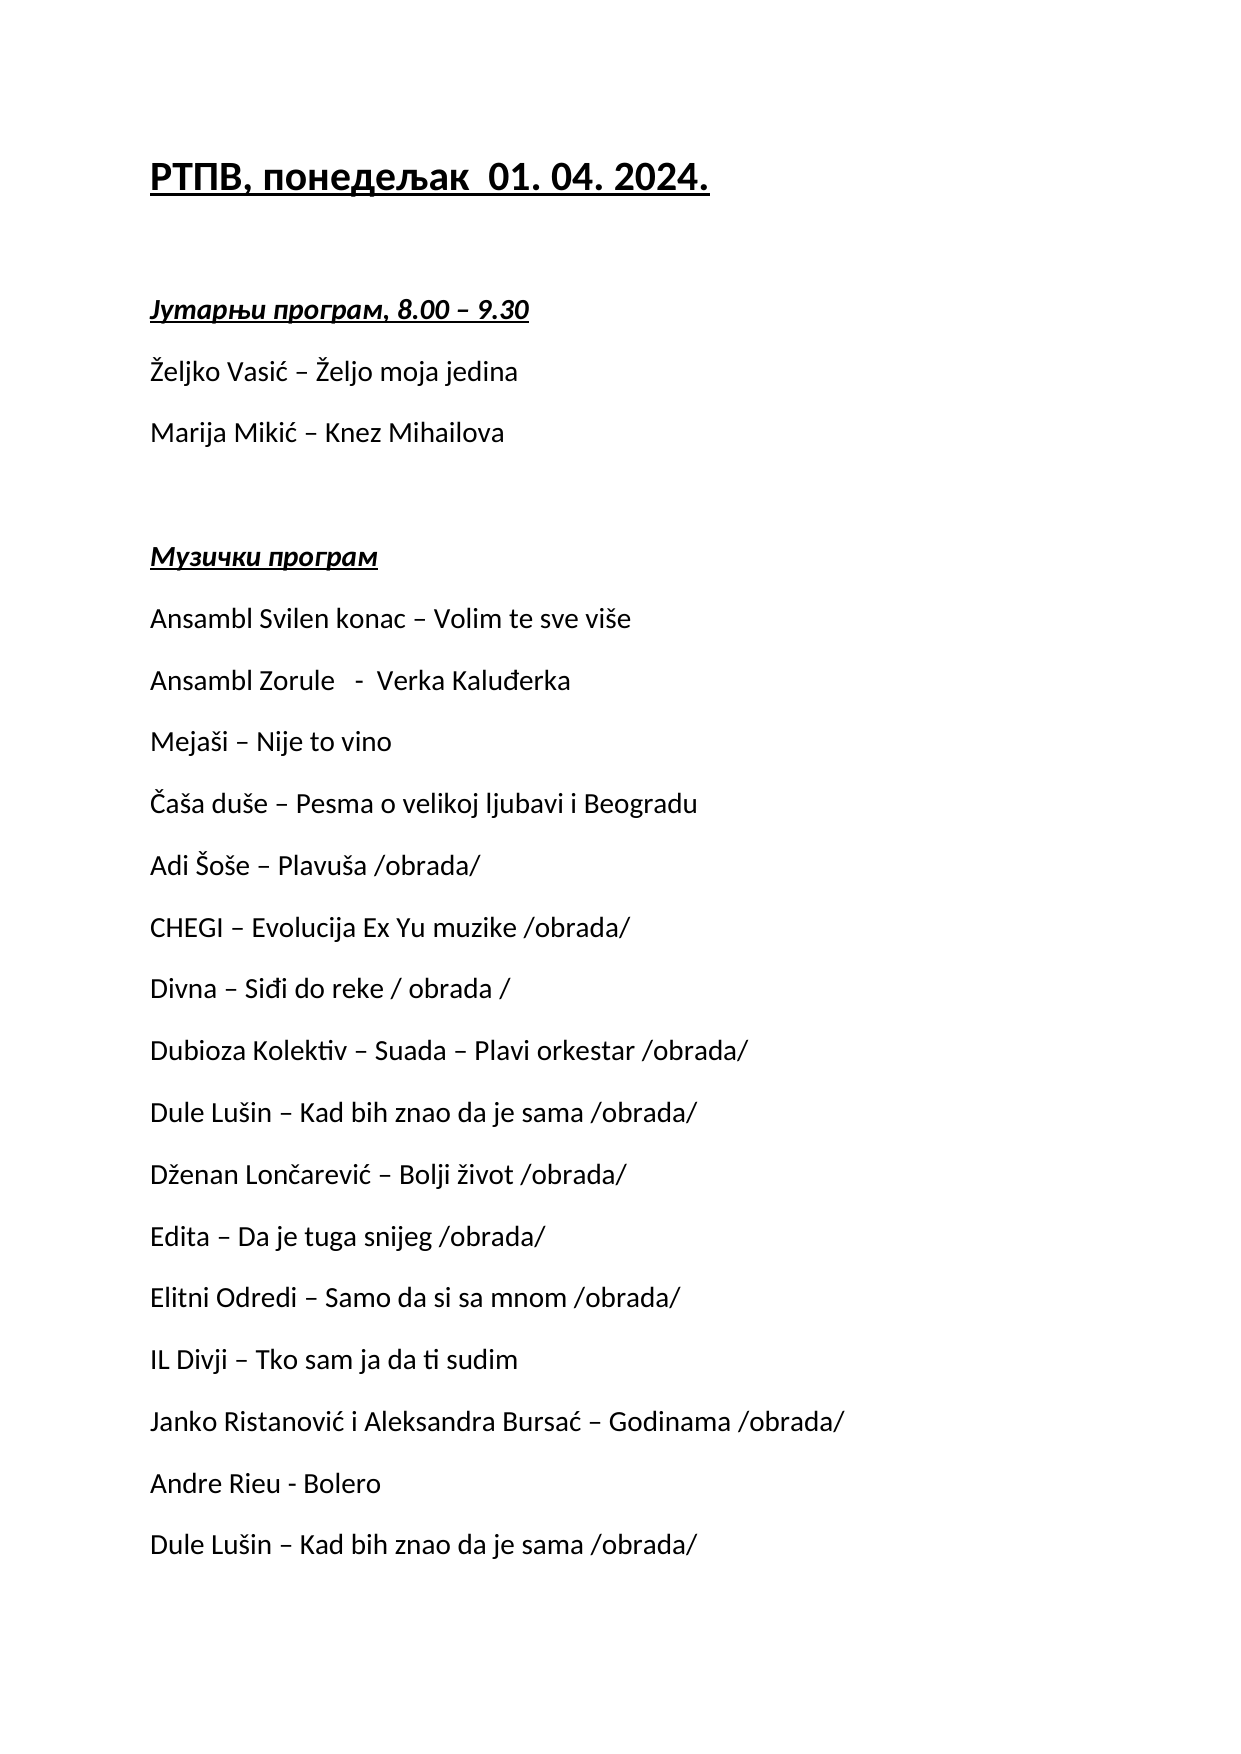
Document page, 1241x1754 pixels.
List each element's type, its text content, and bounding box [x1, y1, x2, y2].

text Dubioza Kolektiv – Suada – Plavi orkestar /obrada/ [150, 1032, 1090, 1068]
text Divna – Siđi do reke / obrada / [150, 971, 1090, 1006]
text Čaša duše – Pesma o velikoj ljubavi i Beogradu [150, 785, 1090, 821]
text Dule Lušin – Kad bih znao da je sama /obrada/ [150, 1526, 1090, 1562]
text Andre Rieu - Bolero [150, 1465, 1090, 1500]
text Marija Mikić – Knez Mihailova [150, 414, 1090, 450]
text IL Divji – Tko sam ja da ti sudim [150, 1341, 1090, 1377]
text Željko Vasić – Željo moja jedina [150, 353, 1090, 388]
text Ansambl Svilen konac – Volim te sve više [150, 600, 1090, 636]
text Edita – Da je tuga snijeg /obrada/ [150, 1218, 1090, 1253]
text Janko Ristanović i Aleksandra Bursać – Godinama /obrada/ [150, 1403, 1090, 1438]
text CHEGI – Evolucija Ex Yu muzike /obrada/ [150, 909, 1090, 944]
text Ansambl Zorule - Verka Kaluđerka [150, 662, 1090, 697]
text Музички програм [150, 538, 1090, 574]
text Dženan Lončarević – Bolji život /obrada/ [150, 1156, 1090, 1191]
text Elitni Odredi – Samo da si sa mnom /obrada/ [150, 1279, 1090, 1315]
text Јутарњи програм, 8.00 – 9.30 [150, 291, 1090, 327]
text РТПВ, понедељак 01. 04. 2024. [150, 150, 1090, 201]
text Dule Lušin – Kad bih znao da je sama /obrada/ [150, 1094, 1090, 1130]
text Mejaši – Nije to vino [150, 723, 1090, 759]
text Adi Šoše – Plavuša /obrada/ [150, 847, 1090, 883]
